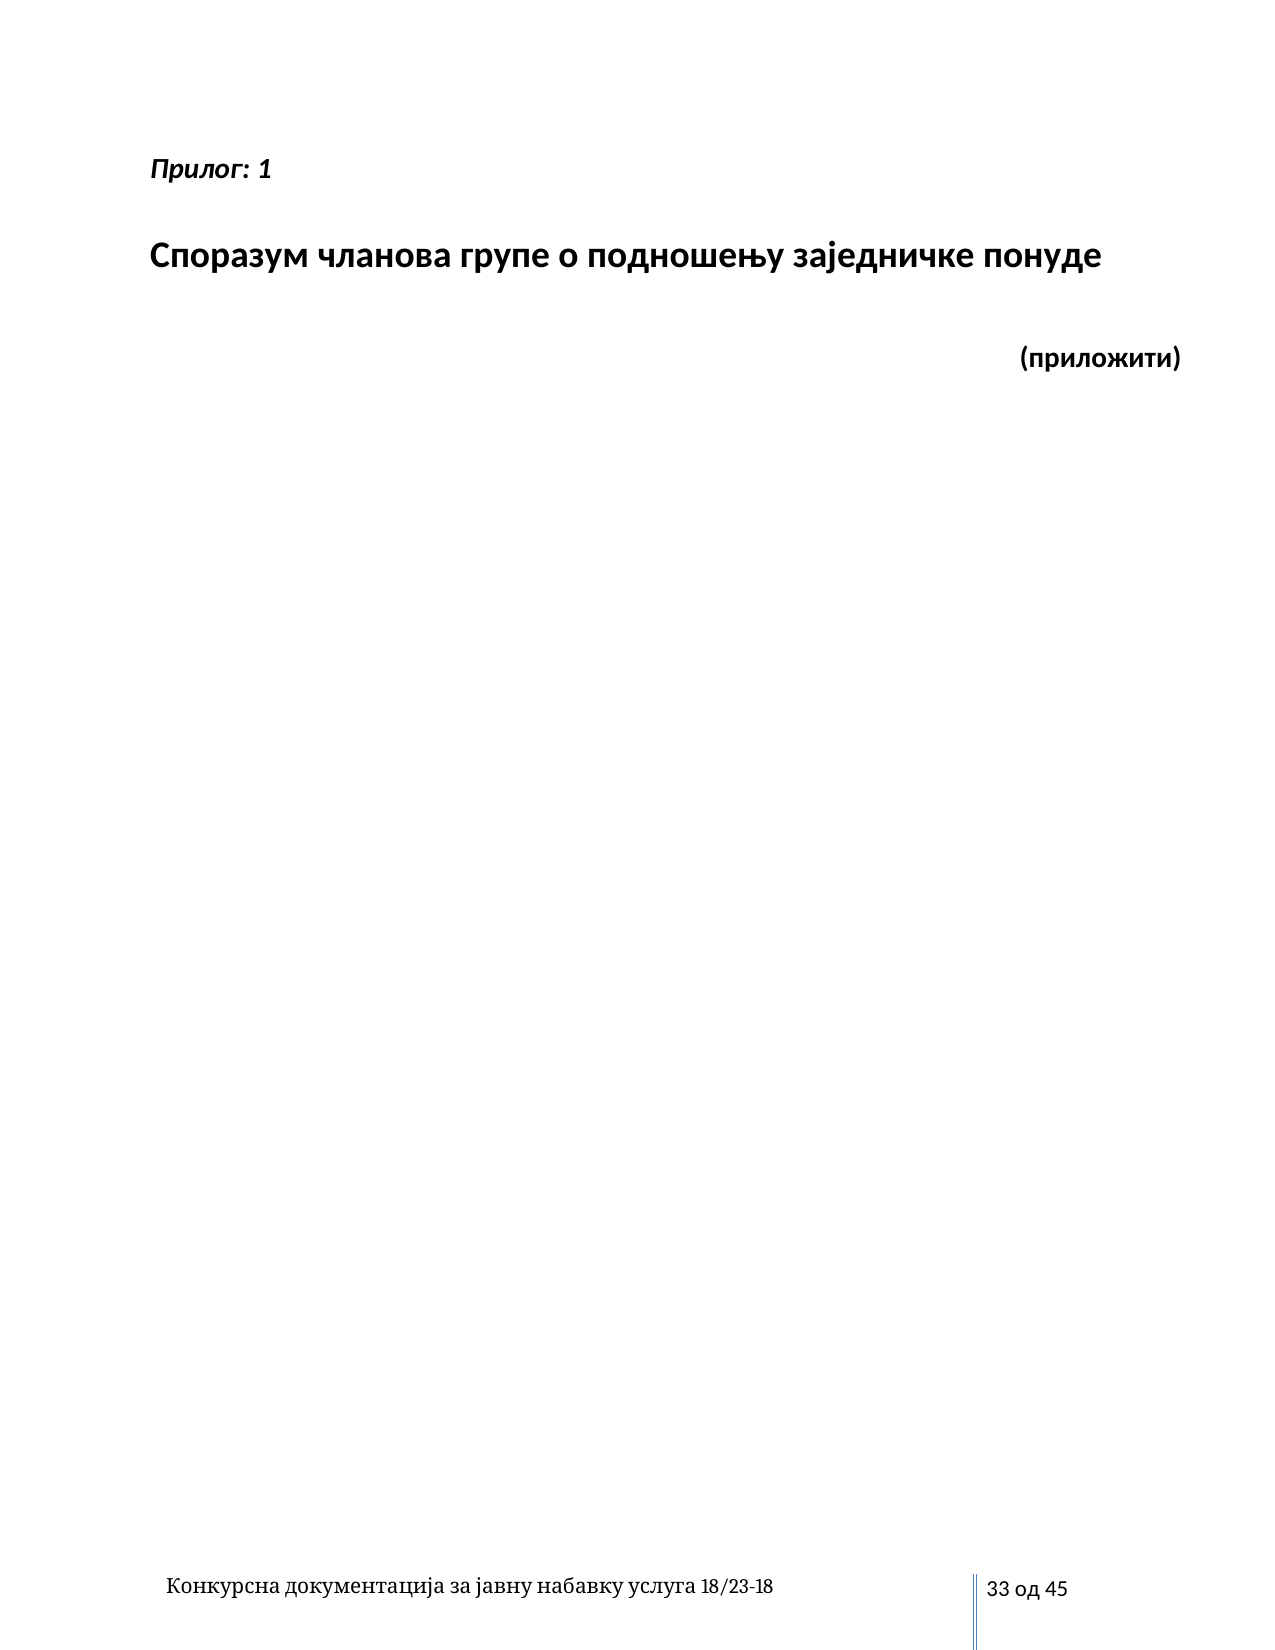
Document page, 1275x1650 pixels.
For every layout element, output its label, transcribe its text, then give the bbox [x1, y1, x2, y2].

text Прилог: 1 [150, 150, 1181, 186]
text Споразум чланова групе о подношењу заједничке понуде [150, 231, 1181, 277]
text (приложити) [150, 339, 1181, 375]
